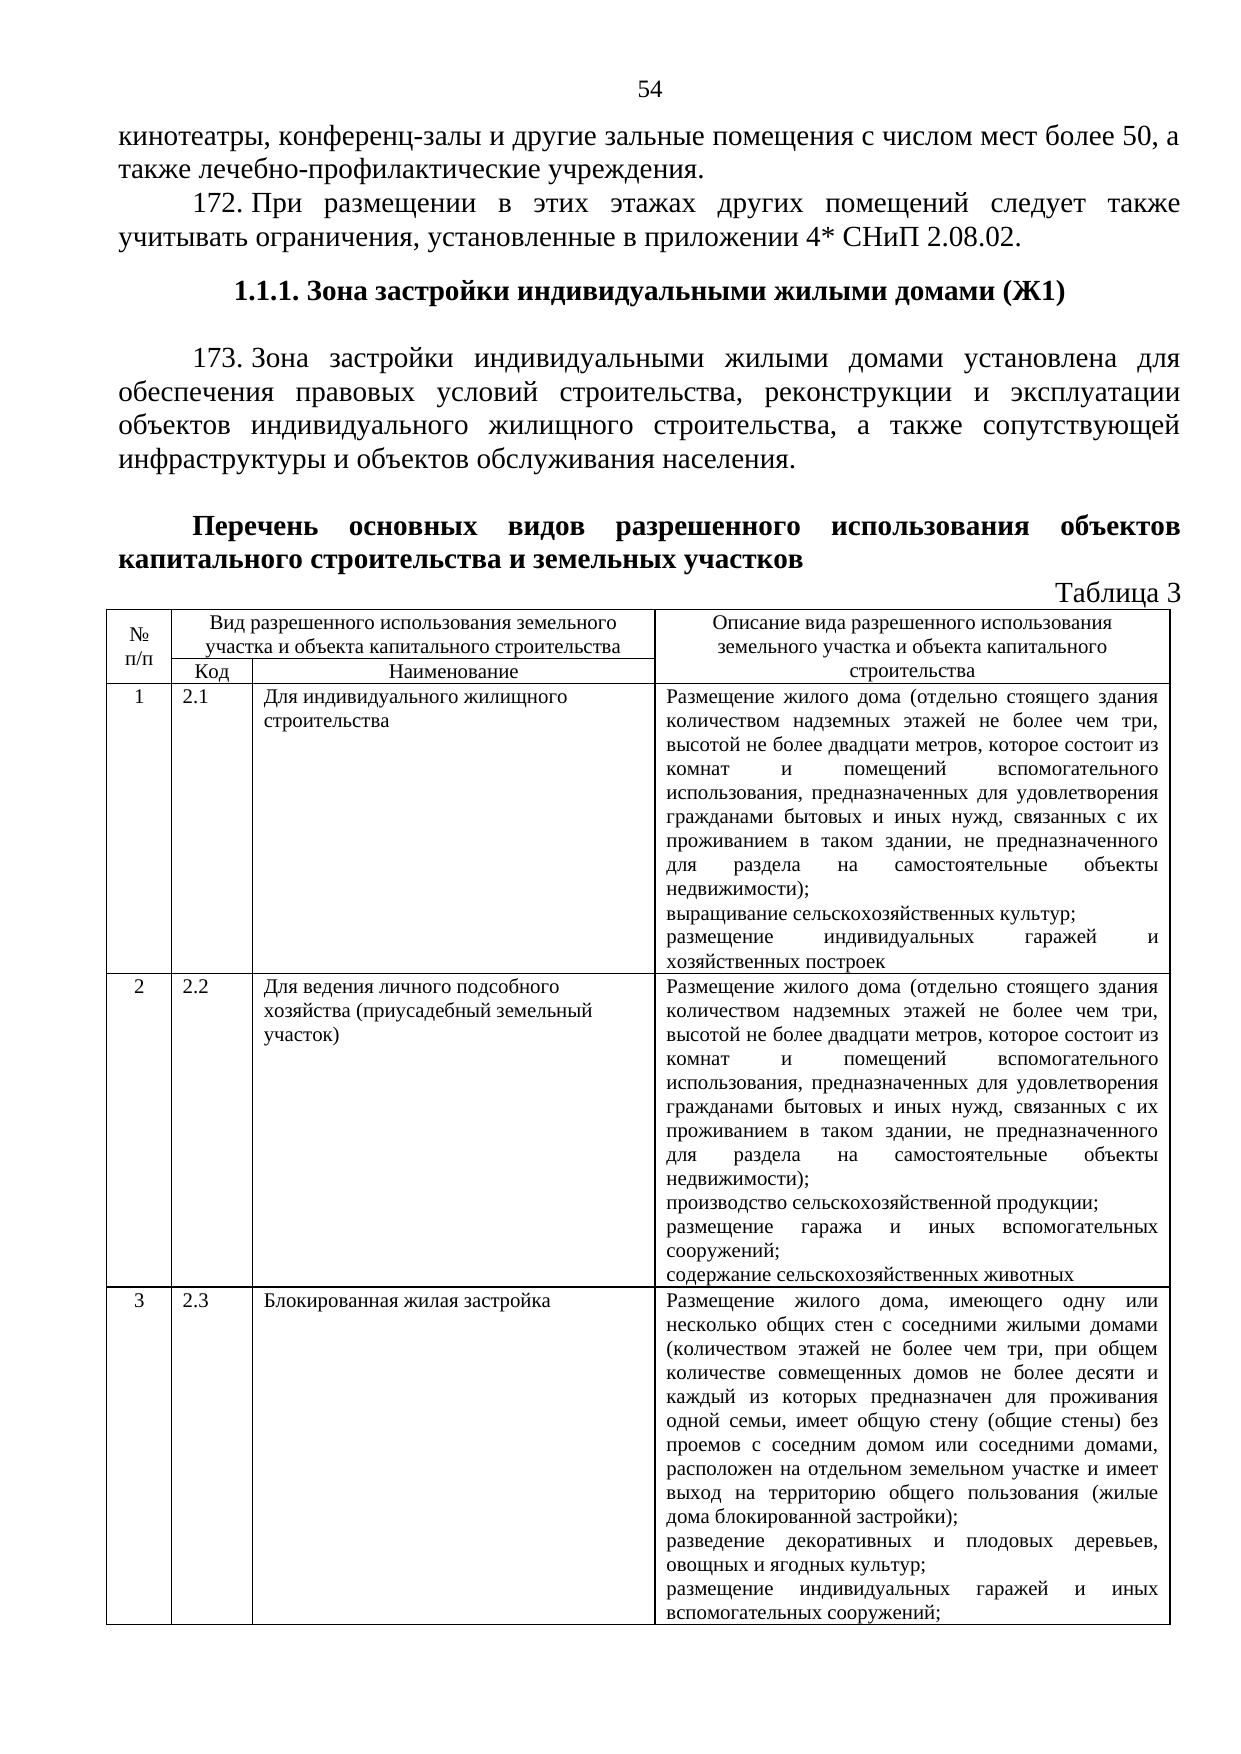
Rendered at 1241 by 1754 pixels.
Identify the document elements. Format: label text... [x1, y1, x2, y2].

table_cell 3 [107, 1288, 171, 1624]
table_cell Для ведения личного подсобного хозяйства (приусадебный земельный участок) [253, 974, 654, 1286]
text Таблица 3 [192, 575, 1181, 608]
table_cell 2.3 [172, 1288, 252, 1624]
table_header Вид разрешенного использования земельного участка и объекта капитального строительства [172, 610, 654, 658]
table_cell 1 [107, 684, 171, 973]
list Зона застройки индивидуальными жилыми домами установлена для обеспечения правовых условий строительства, реконструкции и эксплуатации объектов индивидуального жилищного строительства, а также сопутствующей инфраструктуры и объектов обслуживания населения. [118, 340, 1181, 474]
table_cell 2 [107, 974, 171, 1286]
table_cell 2.2 [172, 974, 252, 1286]
subtitle 1.1.1. Зона застройки индивидуальными жилыми домами (Ж1) [118, 273, 1181, 307]
text Перечень основных видов разрешенного использования объектов капитального строительства и земельных участков [118, 508, 1181, 575]
table_cell Размещение жилого дома (отдельно стоящего здания количеством надземных этажей не более чем три, высотой не более двадцати метров, которое состоит из комнат и помещений вспомогательного использования, предназначенных для удовлетворения гражданами бытовых и иных нужд, связанных с их проживанием в таком здании, не предназначенного для раздела на самостоятельные объекты недвижимости); производство сельскохозяйственной продукции; размещение гаража и иных вспомогательных сооружений; содержание сельскохозяйственных животных [656, 974, 1169, 1286]
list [118, 118, 1181, 185]
table_cell Наименование [253, 659, 654, 683]
list При размещении в этих этажах других помещений следует также учитывать ограничения, установленные в приложении 4* СНиП 2.08.02. [118, 185, 1181, 252]
table_cell Для индивидуального жилищного строительства [253, 684, 654, 973]
table_cell Размещение жилого дома (отдельно стоящего здания количеством надземных этажей не более чем три, высотой не более двадцати метров, которое состоит из комнат и помещений вспомогательного использования, предназначенных для удовлетворения гражданами бытовых и иных нужд, связанных с их проживанием в таком здании, не предназначенного для раздела на самостоятельные объекты недвижимости); выращивание сельскохозяйственных культур; размещение индивидуальных гаражей и хозяйственных построек [656, 684, 1169, 973]
table_cell 2.1 [172, 684, 252, 973]
table_header Описание вида разрешенного использования земельного участка и объекта капитального строительства [656, 610, 1169, 683]
table_header № п/п [107, 610, 171, 683]
table_cell Код [172, 659, 252, 683]
table_cell Блокированная жилая застройка [253, 1288, 654, 1624]
